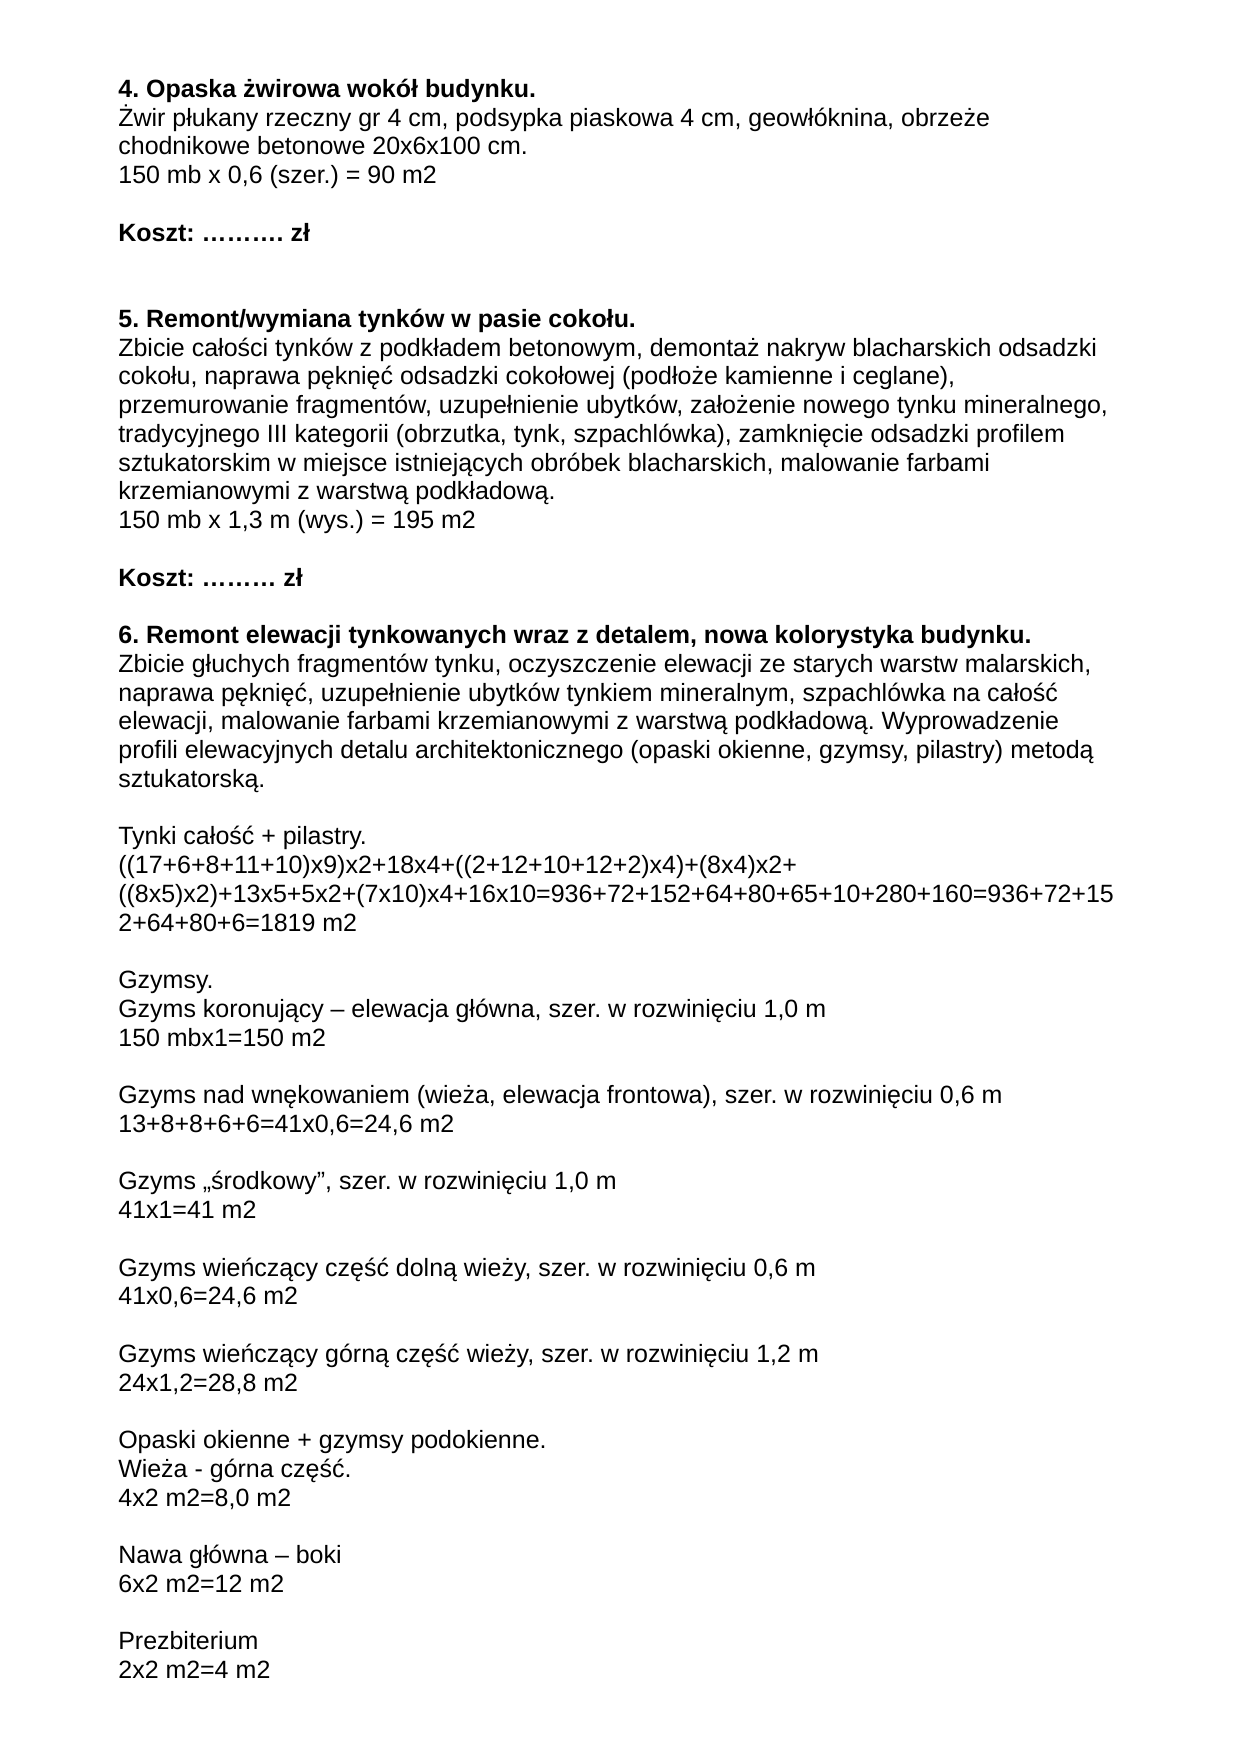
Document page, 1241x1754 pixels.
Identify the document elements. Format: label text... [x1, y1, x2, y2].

text Tynki całość + pilastry. [118, 821, 1122, 850]
text Koszt: ……… zł [118, 563, 1122, 591]
text Wieża - górna część. [118, 1454, 1122, 1483]
text Gzymsy. [118, 965, 1122, 994]
text Prezbiterium [118, 1626, 1122, 1655]
text 150 mb x 1,3 m (wys.) = 195 m2 [118, 505, 1122, 534]
text 13+8+8+6+6=41x0,6=24,6 m2 [118, 1109, 1122, 1138]
text 4x2 m2=8,0 m2 [118, 1483, 1122, 1511]
text 41x1=41 m2 [118, 1195, 1122, 1224]
text Koszt: ………. zł [118, 218, 1122, 246]
text Gzyms wieńczący część dolną wieży, szer. w rozwinięciu 0,6 m [118, 1253, 1122, 1281]
text Nawa główna – boki [118, 1540, 1122, 1569]
text Gzyms wieńczący górną część wieży, szer. w rozwinięciu 1,2 m [118, 1339, 1122, 1368]
text 6. Remont elewacji tynkowanych wraz z detalem, nowa kolorystyka budynku. [118, 620, 1122, 649]
text Gzyms koronujący – elewacja główna, szer. w rozwinięciu 1,0 m [118, 994, 1122, 1023]
text 150 mbx1=150 m2 [118, 1023, 1122, 1051]
text 5. Remont/wymiana tynków w pasie cokołu. [118, 304, 1122, 333]
text 4. Opaska żwirowa wokół budynku. [118, 74, 1122, 103]
text Żwir płukany rzeczny gr 4 cm, podsypka piaskowa 4 cm, geowłóknina, obrzeże chodnikowe betonowe 20x6x100 cm. [118, 103, 1122, 160]
text 2x2 m2=4 m2 [118, 1655, 1122, 1684]
text Gzyms nad wnękowaniem (wieża, elewacja frontowa), szer. w rozwinięciu 0,6 m [118, 1080, 1122, 1109]
text Opaski okienne + gzymsy podokienne. [118, 1425, 1122, 1454]
text 150 mb x 0,6 (szer.) = 90 m2 [118, 160, 1122, 189]
text Zbicie głuchych fragmentów tynku, oczyszczenie elewacji ze starych warstw malarskich, naprawa pęknięć, uzupełnienie ubytków tynkiem mineralnym, szpachlówka na całość elewacji, malowanie farbami krzemianowymi z warstwą podkładową. Wyprowadzenie profili elewacyjnych detalu architektonicznego (opaski okienne, gzymsy, pilastry) metodą sztukatorską. [118, 649, 1122, 793]
text 6x2 m2=12 m2 [118, 1569, 1122, 1598]
text 41x0,6=24,6 m2 [118, 1281, 1122, 1310]
text Zbicie całości tynków z podkładem betonowym, demontaż nakryw blacharskich odsadzki cokołu, naprawa pęknięć odsadzki cokołowej (podłoże kamienne i ceglane), przemurowanie fragmentów, uzupełnienie ubytków, założenie nowego tynku mineralnego, tradycyjnego III kategorii (obrzutka, tynk, szpachlówka), zamknięcie odsadzki profilem sztukatorskim w miejsce istniejących obróbek blacharskich, malowanie farbami krzemianowymi z warstwą podkładową. [118, 333, 1122, 505]
text 24x1,2=28,8 m2 [118, 1368, 1122, 1396]
text Gzyms „środkowy”, szer. w rozwinięciu 1,0 m [118, 1166, 1122, 1195]
text ((17+6+8+11+10)x9)x2+18x4+((2+12+10+12+2)x4)+(8x4)x2+((8x5)x2)+13x5+5x2+(7x10)x4+16x10=936+72+152+64+80+65+10+280+160=936+72+152+64+80+6=1819 m2 [118, 850, 1122, 936]
